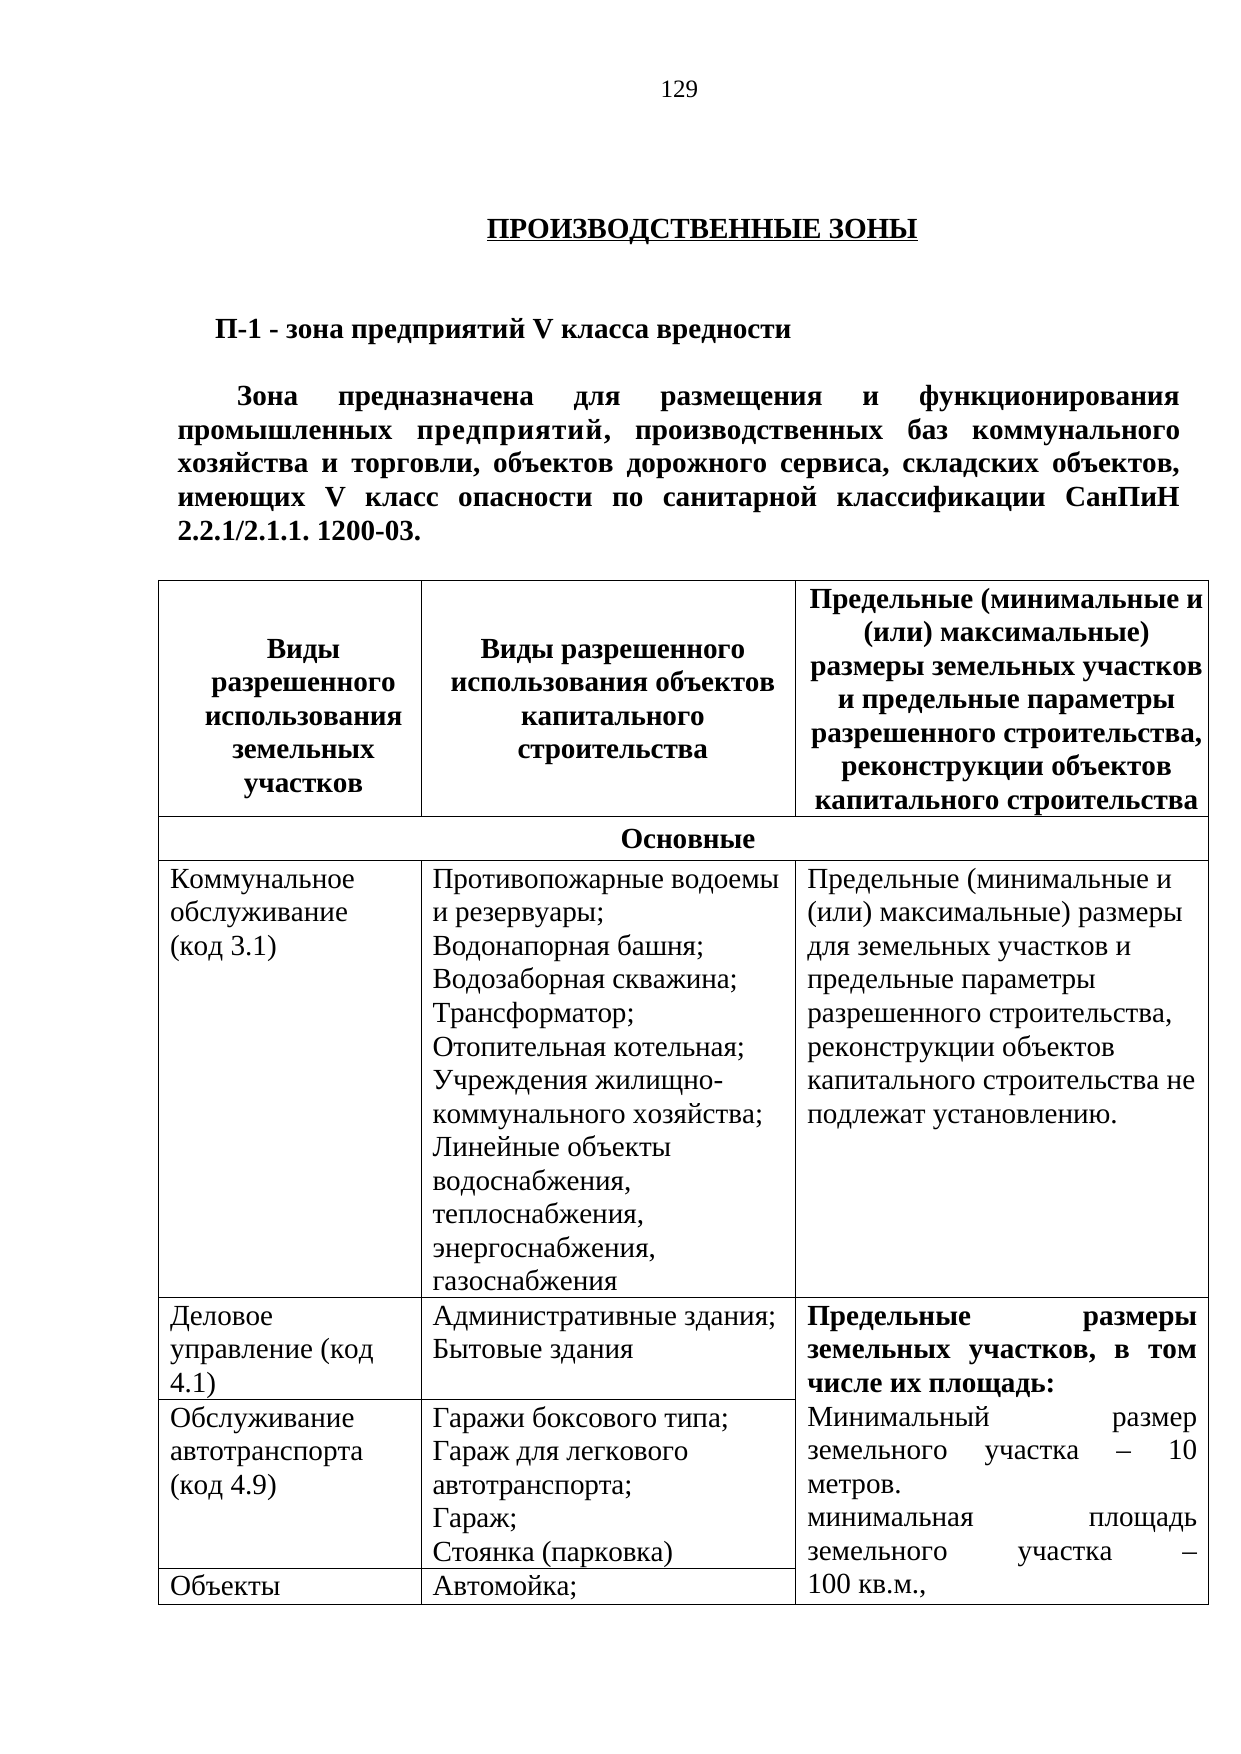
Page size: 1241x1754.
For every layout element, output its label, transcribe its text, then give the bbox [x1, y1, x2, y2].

text П-1 - зона предприятий V класса вредности [177, 311, 1190, 345]
table_header Виды разрешенного использования земельных участков [159, 581, 421, 816]
table_cell Предельные (минимальные и (или) максимальные) размеры для земельных участков и предельные параметры разрешенного строительства, реконструкции объектов капитального строительства не подлежат установлению. [796, 861, 1208, 1297]
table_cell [159, 1569, 421, 1604]
table_cell Основные [159, 817, 1208, 860]
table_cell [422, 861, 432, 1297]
table_header Виды разрешенного использования объектов капитального строительства [422, 581, 795, 816]
table_cell Коммунальное обслуживание (код 3.1) [159, 861, 421, 1297]
text ПРОИЗВОДСТВЕННЫЕ ЗОНЫ [177, 211, 1190, 244]
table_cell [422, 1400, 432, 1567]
table_cell Административные здания; Бытовые здания [422, 1298, 795, 1399]
table_cell Предельные размеры земельных участков, в том числе их площадь: Минимальный размер земельного участка – . минимальная площадь земельного участка – 100 кв.м., максимальная площадь земельного участка – не подлежит установлению. Минимальные отступы от границ земельных участков в целях определения мест допустимого размещения зданий, строений, сооружений, за пределами которых запрещено строительство зданий, строений, сооружений: - от красной линии улиц - , - от красной линии однополосных проездов - , - от границы земельного участка - . Для застроенных земельных участков при реконструкции объектов допускается размещать объект по сложившейся линии застройки. Предельное количество этажей или предельная высота зданий, строений, сооружений Максимальное количество этажей – 4. Максимальный процент застройки в границах земельного участка – 80%. [796, 1298, 1208, 1604]
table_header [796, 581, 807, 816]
table_cell Деловое управление (код 4.1) [159, 1298, 421, 1399]
table_cell Обслуживание автотранспорта (код 4.9) [159, 1400, 421, 1567]
text Зона предназначена для размещения и функционирования промышленных предприятий, производственных баз коммунального хозяйства и торговли, объектов дорожного сервиса, складских объектов, имеющих V класс опасности по санитарной классификации СанПиН 2.2.1/2.1.1. 1200-03. [177, 378, 1180, 546]
